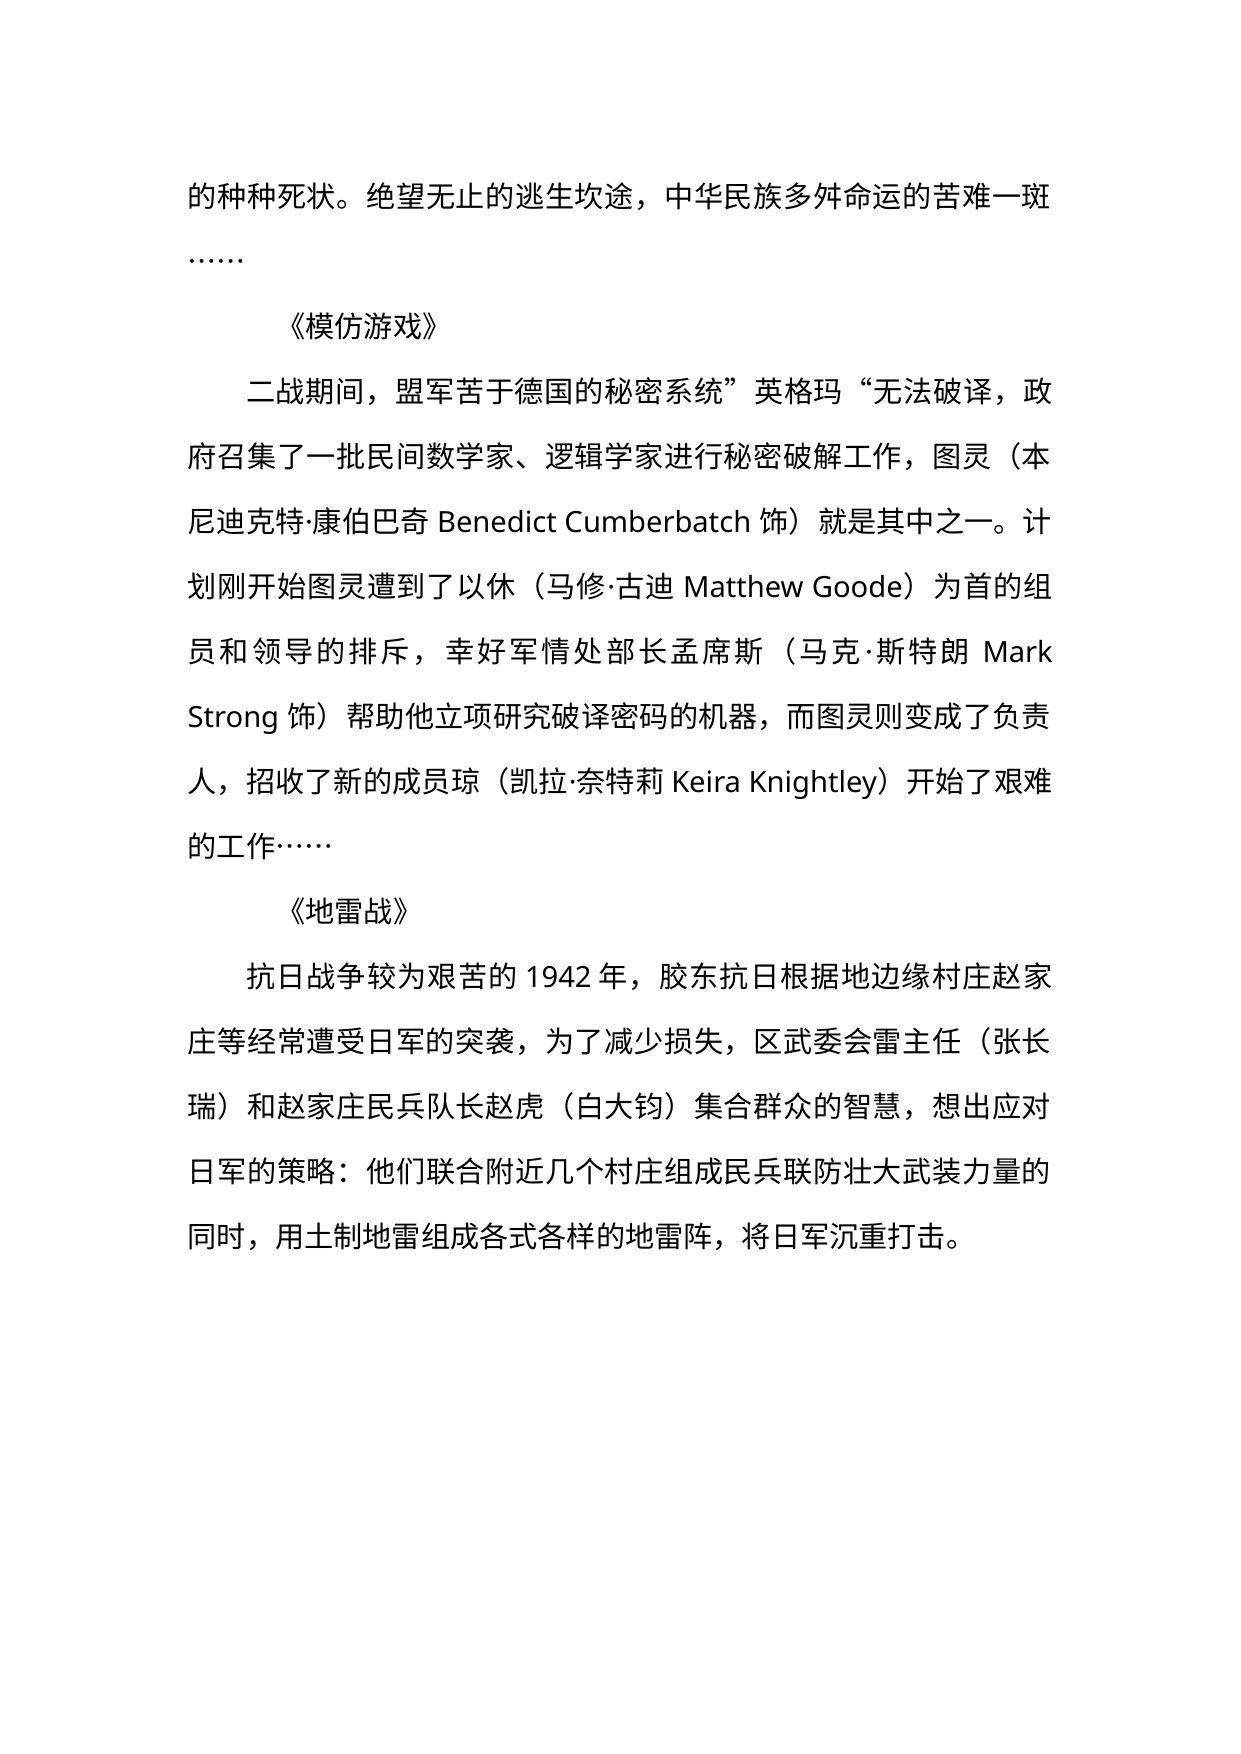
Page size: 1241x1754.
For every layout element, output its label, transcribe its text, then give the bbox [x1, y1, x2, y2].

text 《模仿游戏》 [276, 292, 1053, 357]
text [187, 162, 1053, 292]
text 二战期间，盟军苦于德国的秘密系统”英格玛“无法破译，政府召集了一批民间数学家、逻辑学家进行秘密破解工作，图灵（本尼迪克特·康伯巴奇 Benedict Cumberbatch 饰）就是其中之一。计划刚开始图灵遭到了以休（马修·古迪 Matthew Goode）为首的组员和领导的排斥，幸好军情处部长孟席斯（马克·斯特朗 Mark Strong 饰）帮助他立项研究破译密码的机器，而图灵则变成了负责人，招收了新的成员琼（凯拉·奈特莉 Keira Knightley）开始了艰难的工作…… [187, 357, 1053, 877]
text 《地雷战》 [276, 877, 1053, 942]
text 抗日战争较为艰苦的1942年，胶东抗日根据地边缘村庄赵家庄等经常遭受日军的突袭，为了减少损失，区武委会雷主任（张长瑞）和赵家庄民兵队长赵虎（白大钧）集合群众的智慧，想出应对日军的策略：他们联合附近几个村庄组成民兵联防壮大武装力量的同时，用土制地雷组成各式各样的地雷阵，将日军沉重打击。 [187, 942, 1053, 1267]
